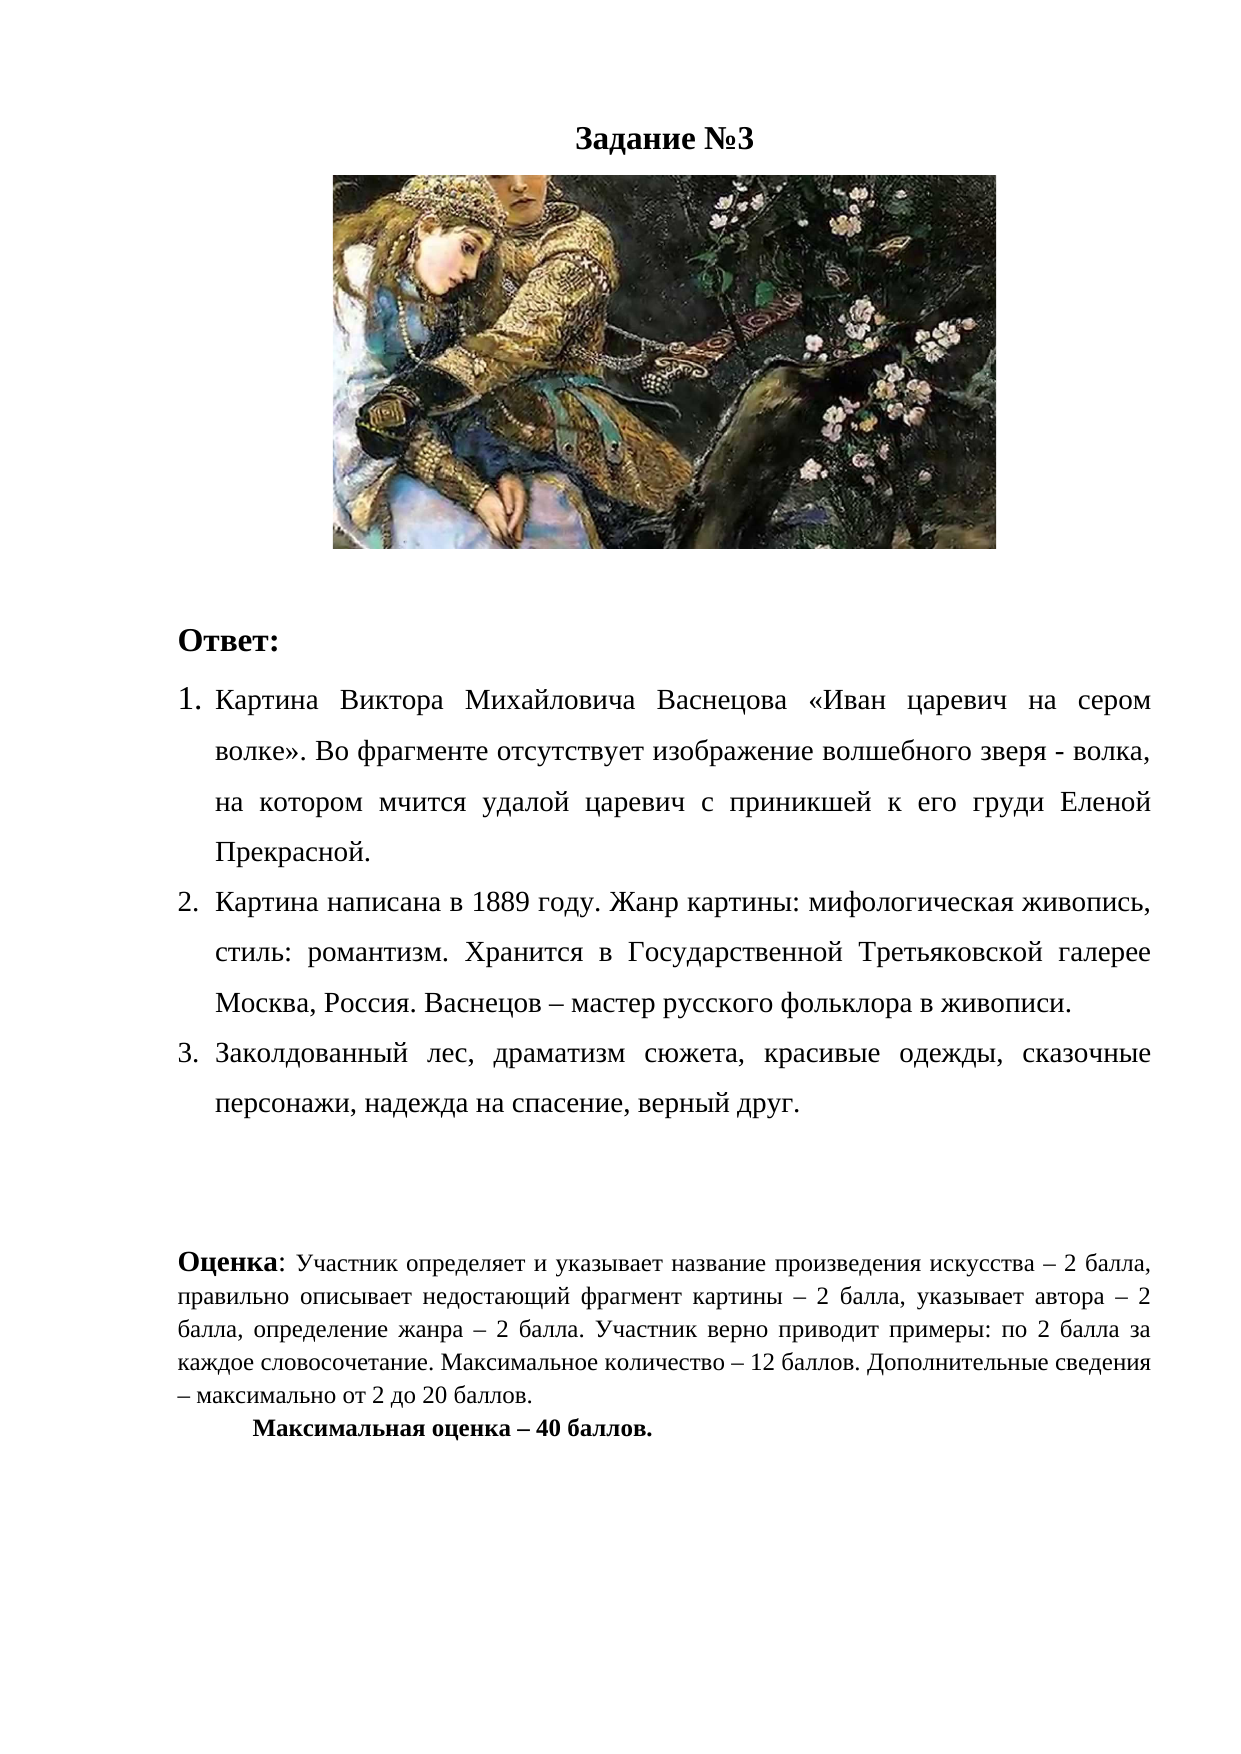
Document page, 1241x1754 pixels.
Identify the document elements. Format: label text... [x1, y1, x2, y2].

text Оценка: Участник определяет и указывает название произведения искусства – 2 балла, правильно описывает недостающий фрагмент картины – 2 балла, указывает автора – 2 балла, определение жанра – 2 балла. Участник верно приводит примеры: по 2 балла за каждое словосочетание. Максимальное количество – 12 баллов. Дополнительные сведения – максимально от 2 до 20 баллов. [177, 1244, 1152, 1409]
text Ответ: [177, 621, 1152, 659]
list Картина написана в 1889 году. Жанр картины: мифологическая живопись, стиль: романтизм. Хранится в Государственной Третьяковской галерее Москва, Россия. Васнецов – мастер русского фольклора в живописи. [177, 884, 1152, 1018]
text Максимальная оценка – 40 баллов. [252, 1413, 1152, 1442]
text Задание №3 [177, 118, 1152, 156]
list Картина Виктора Михайловича Васнецова «Иван царевич на сером волке». Во фрагменте отсутствует изображение волшебного зверя - волка, на котором мчится удалой царевич с приникшей к его груди Еленой Прекрасной. [177, 678, 1152, 867]
list Заколдованный лес, драматизм сюжета, красивые одежды, сказочные персонажи, надежда на спасение, верный друг. [177, 1035, 1152, 1119]
picture [332, 175, 997, 549]
